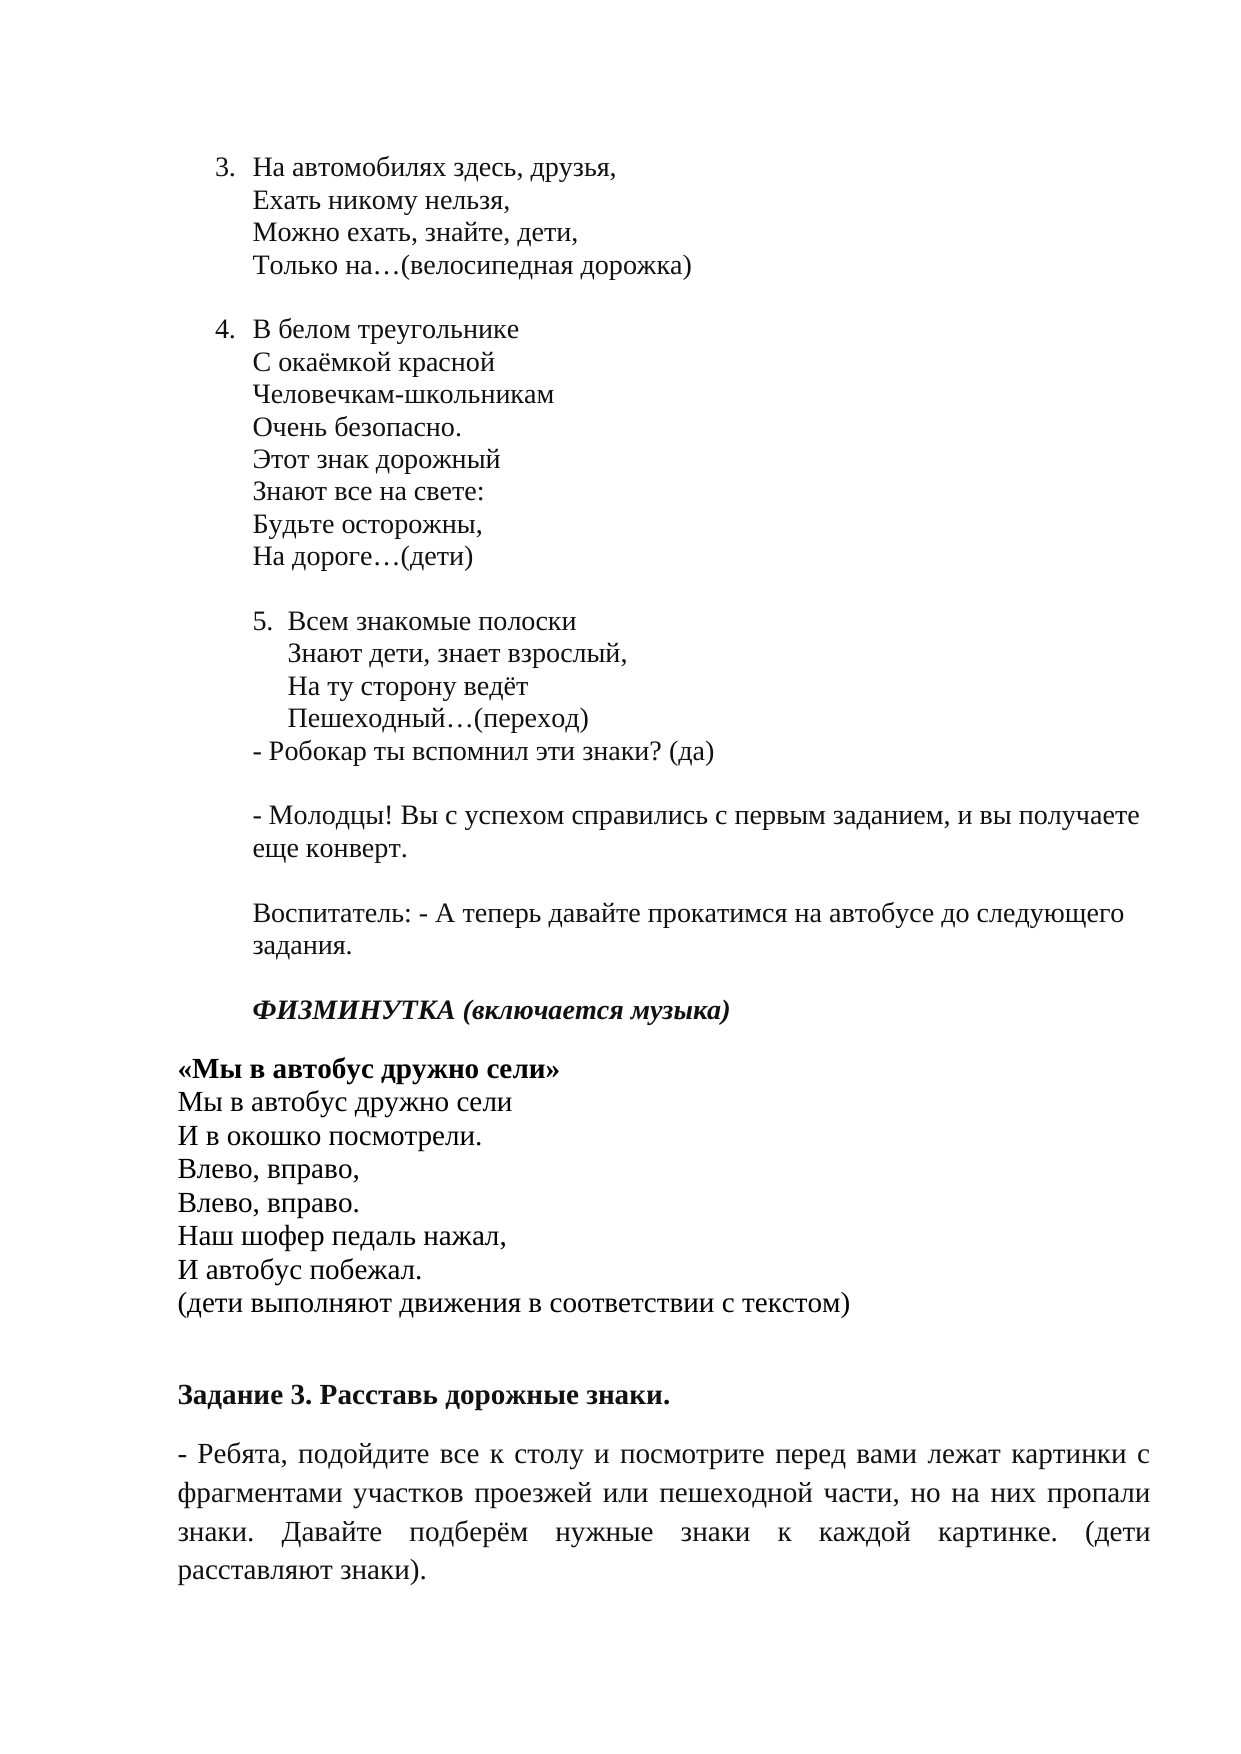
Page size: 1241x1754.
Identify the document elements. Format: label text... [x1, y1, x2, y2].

text - Ребята, подойдите все к столу и посмотрите перед вами лежат картинки с фрагментами участков проезжей или пешеходной части, но на них пропали знаки. Давайте подберём нужные знаки к каждой картинке. (дети расставляют знаки). [177, 1437, 1152, 1586]
list 5. Всем знакомые полоски [252, 604, 1152, 636]
list Пешеходный…(переход) [252, 701, 1152, 734]
list На автомобилях здесь, друзья, [215, 151, 1152, 183]
list - Молодцы! Вы с успехом справились с первым заданием, и вы получаете еще конверт. [252, 798, 1152, 863]
list Будьте осторожны, [252, 507, 1152, 539]
list Этот знак дорожный [252, 442, 1152, 474]
list Знают дети, знает взрослый, [252, 636, 1152, 669]
text Задание 3. Расставь дорожные знаки. [177, 1377, 1152, 1411]
text (дети выполняют движения в соответствии с текстом) [177, 1286, 1152, 1319]
text Влево, вправо, [177, 1151, 1152, 1185]
text Влево, вправо. [177, 1185, 1152, 1218]
list На дороге…(дети) [252, 539, 1152, 572]
list На ту сторону ведёт [252, 669, 1152, 701]
text «Мы в автобус дружно сели» [177, 1051, 1152, 1084]
list В белом треугольнике [215, 312, 1152, 345]
text Наш шофер педаль нажал, [177, 1218, 1152, 1252]
list ФИЗМИНУТКА (включается музыка) [252, 993, 1152, 1025]
list С окаёмкой красной [252, 345, 1152, 377]
list - Робокар ты вспомнил эти знаки? (да) [252, 734, 1152, 766]
list Ехать никому нельзя, [252, 183, 1152, 215]
list Только на…(велосипедная дорожка) [252, 248, 1152, 280]
list Можно ехать, знайте, дети, [252, 215, 1152, 248]
list Человечкам-школьникам [252, 377, 1152, 410]
list Очень безопасно. [252, 410, 1152, 442]
text Мы в автобус дружно сели [177, 1084, 1152, 1118]
text И автобус побежал. [177, 1252, 1152, 1286]
list Воспитатель: - А теперь давайте прокатимся на автобусе до следующего задания. [252, 896, 1152, 960]
text И в окошко посмотрели. [177, 1118, 1152, 1151]
list Знают все на свете: [252, 474, 1152, 507]
